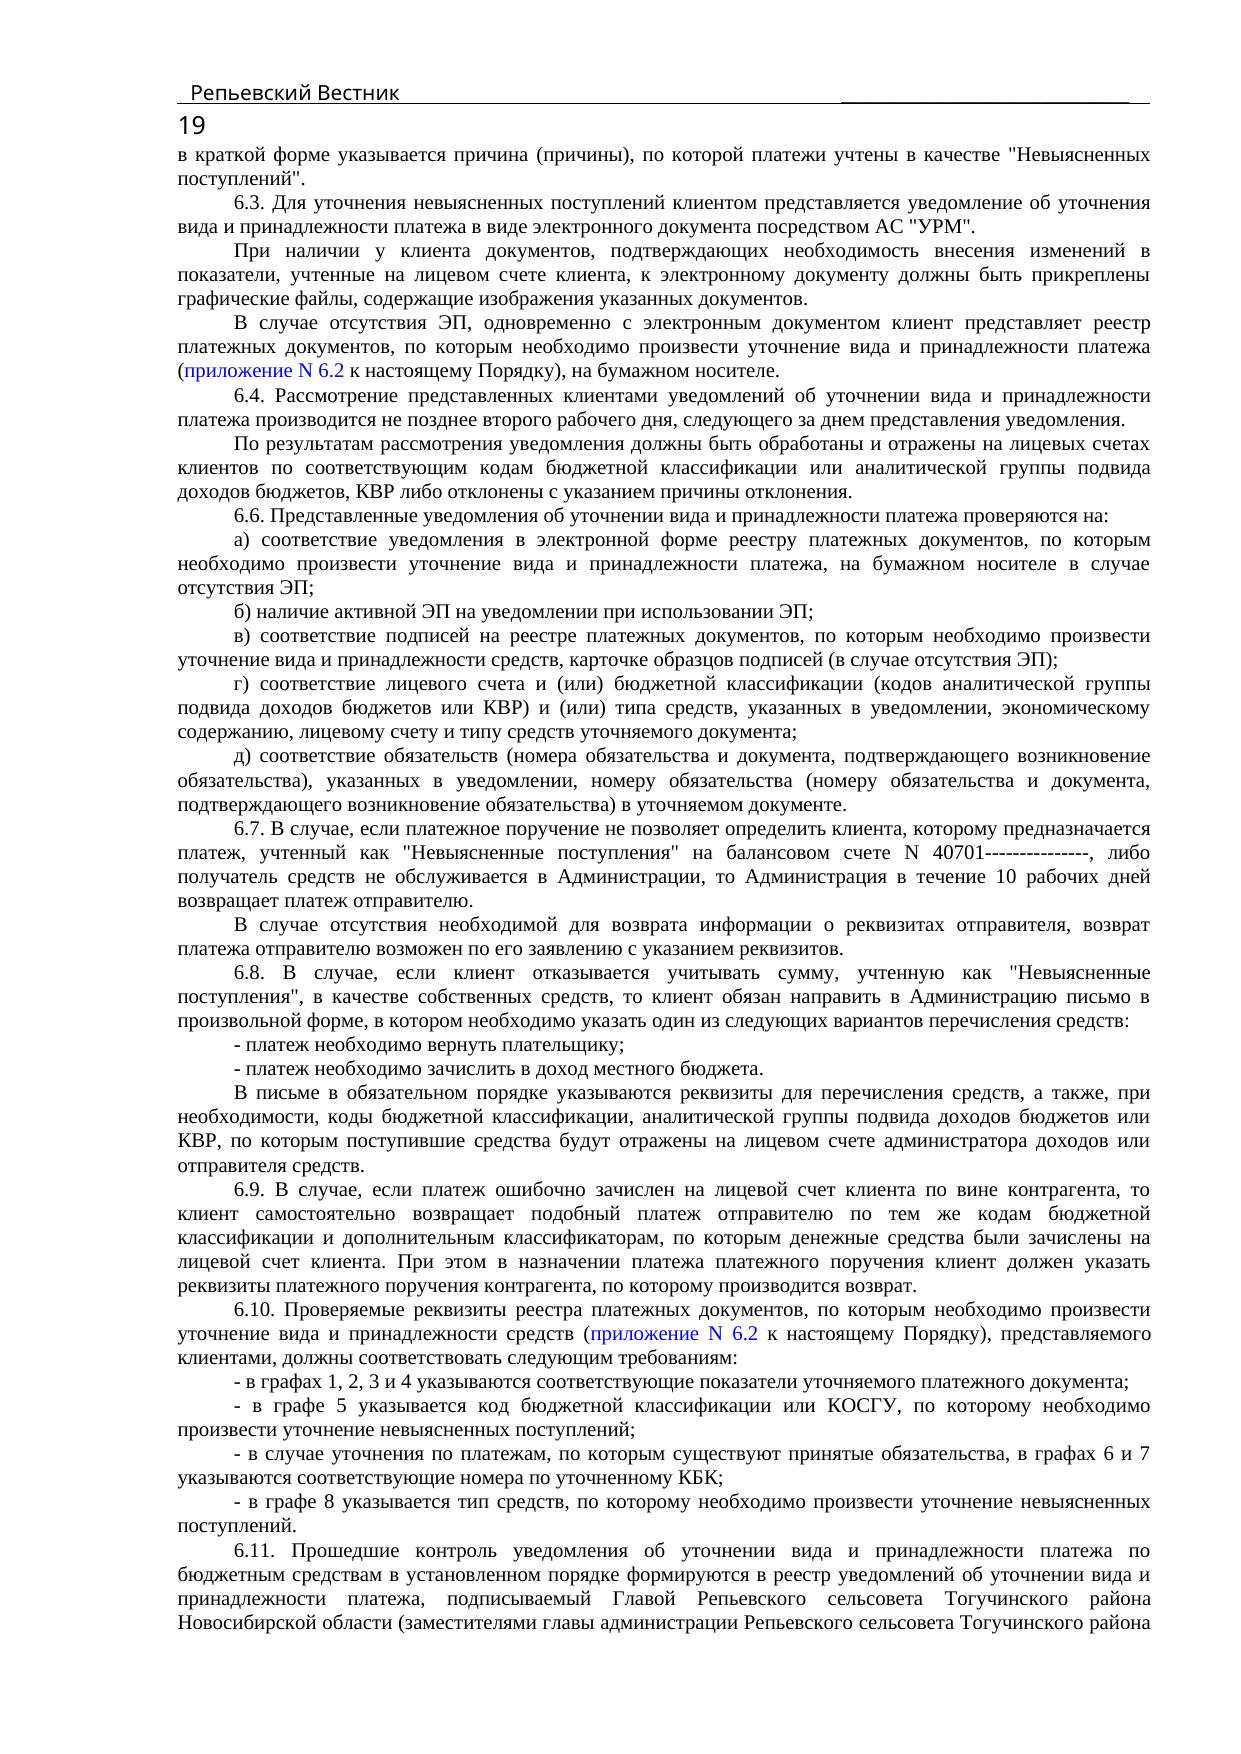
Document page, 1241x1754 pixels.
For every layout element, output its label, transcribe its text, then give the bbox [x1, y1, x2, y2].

text При наличии у клиента документов, подтверждающих необходимость внесения изменений в показатели, учтенные на лицевом счете клиента, к электронному документу должны быть прикреплены графические файлы, содержащие изображения указанных документов. [177, 238, 1152, 310]
text 6.3. Для уточнения невыясненных поступлений клиентом представляется уведомление об уточнения вида и принадлежности платежа в виде электронного документа посредством АС "УРМ". [177, 190, 1152, 238]
text 6.8. В случае, если клиент отказывается учитывать сумму, учтенную как "Невыясненные поступления", в качестве собственных средств, то клиент обязан направить в Администрацию письмо в произвольной форме, в котором необходимо указать один из следующих вариантов перечисления средств: [177, 960, 1152, 1032]
text 6.7. В случае, если платежное поручение не позволяет определить клиента, которому предназначается платеж, учтенный как "Невыясненные поступления" на балансовом счете N 40701---------------, либо получатель средств не обслуживается в Администрации, то Администрация в течение 10 рабочих дней возвращает платеж отправителю. [177, 816, 1152, 912]
text - платеж необходимо вернуть плательщику; [177, 1032, 1152, 1056]
text б) наличие активной ЭП на уведомлении при использовании ЭП; [177, 599, 1152, 623]
text - в случае уточнения по платежам, по которым существуют принятые обязательства, в графах 6 и 7 указываются соответствующие номера по уточненному КБК; [177, 1441, 1152, 1489]
text г) соответствие лицевого счета и (или) бюджетной классификации (кодов аналитической группы подвида доходов бюджетов или КВР) и (или) типа средств, указанных в уведомлении, экономическому содержанию, лицевому счету и типу средств уточняемого документа; [177, 671, 1152, 743]
text - в графе 8 указывается тип средств, по которому необходимо произвести уточнение невыясненных поступлений. [177, 1489, 1152, 1537]
text в) соответствие подписей на реестре платежных документов, по которым необходимо произвести уточнение вида и принадлежности средств, карточке образцов подписей (в случае отсутствия ЭП); [177, 623, 1152, 671]
text д) соответствие обязательств (номера обязательства и документа, подтверждающего возникновение обязательства), указанных в уведомлении, номеру обязательства (номеру обязательства и документа, подтверждающего возникновение обязательства) в уточняемом документе. [177, 743, 1152, 816]
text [177, 1537, 1152, 1634]
text - в графах 1, 2, 3 и 4 указываются соответствующие показатели уточняемого платежного документа; [177, 1369, 1152, 1393]
text - в графе 5 указывается код бюджетной классификации или КОСГУ, по которому необходимо произвести уточнение невыясненных поступлений; [177, 1393, 1152, 1441]
text В случае отсутствия необходимой для возврата информации о реквизитах отправителя, возврат платежа отправителю возможен по его заявлению с указанием реквизитов. [177, 912, 1152, 960]
text 6.6. Представленные уведомления об уточнении вида и принадлежности платежа проверяются на: [177, 503, 1152, 527]
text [177, 142, 1152, 190]
text а) соответствие уведомления в электронной форме реестру платежных документов, по которым необходимо произвести уточнение вида и принадлежности платежа, на бумажном носителе в случае отсутствия ЭП; [177, 527, 1152, 599]
text 6.4. Рассмотрение представленных клиентами уведомлений об уточнении вида и принадлежности платежа производится не позднее второго рабочего дня, следующего за днем представления уведомления. [177, 382, 1152, 431]
text 6.9. В случае, если платеж ошибочно зачислен на лицевой счет клиента по вине контрагента, то клиент самостоятельно возвращает подобный платеж отправителю по тем же кодам бюджетной классификации и дополнительным классификаторам, по которым денежные средства были зачислены на лицевой счет клиента. При этом в назначении платежа платежного поручения клиент должен указать реквизиты платежного поручения контрагента, по которому производится возврат. [177, 1177, 1152, 1297]
text В случае отсутствия ЭП, одновременно с электронным документом клиент представляет реестр платежных документов, по которым необходимо произвести уточнение вида и принадлежности платежа (приложение N 6.2 к настоящему Порядку), на бумажном носителе. [177, 310, 1152, 382]
text - платеж необходимо зачислить в доход местного бюджета. [177, 1056, 1152, 1080]
text По результатам рассмотрения уведомления должны быть обработаны и отражены на лицевых счетах клиентов по соответствующим кодам бюджетной классификации или аналитической группы подвида доходов бюджетов, КВР либо отклонены с указанием причины отклонения. [177, 431, 1152, 503]
text В письме в обязательном порядке указываются реквизиты для перечисления средств, а также, при необходимости, коды бюджетной классификации, аналитической группы подвида доходов бюджетов или КВР, по которым поступившие средства будут отражены на лицевом счете администратора доходов или отправителя средств. [177, 1080, 1152, 1177]
text 6.10. Проверяемые реквизиты реестра платежных документов, по которым необходимо произвести уточнение вида и принадлежности средств (приложение N 6.2 к настоящему Порядку), представляемого клиентами, должны соответствовать следующим требованиям: [177, 1297, 1152, 1369]
